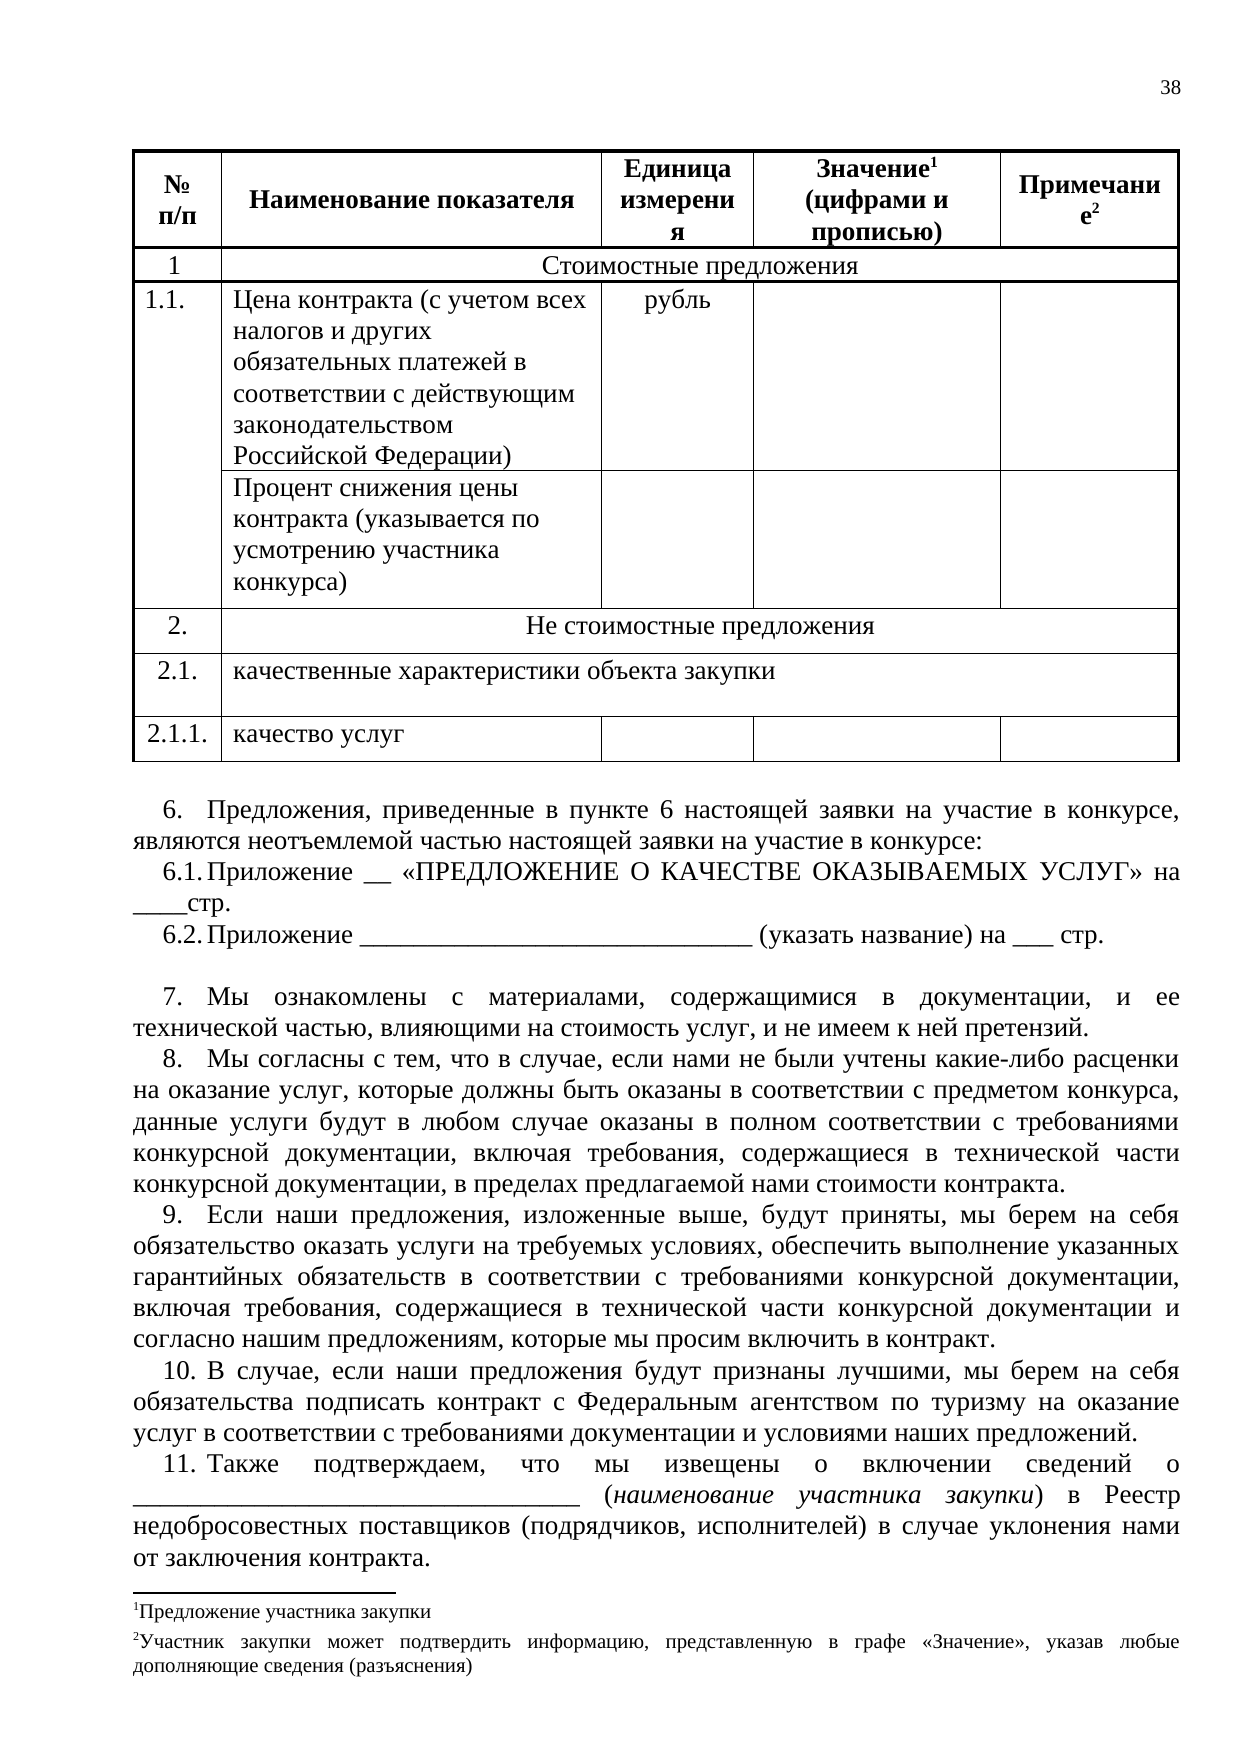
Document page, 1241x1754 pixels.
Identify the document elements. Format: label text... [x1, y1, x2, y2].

text 6.1. Приложение __ «ПРЕДЛОЖЕНИЕ О КАЧЕСТВЕ ОКАЗЫВАЕМЫХ УСЛУГ» на ____стр. [133, 855, 1181, 918]
table_cell 2.1. [135, 654, 221, 716]
table_cell Стоимостные предложения [222, 249, 1177, 280]
table_cell Процент снижения цены контракта (указывается по усмотрению участника конкурса) [222, 471, 601, 608]
table_cell [1001, 717, 1177, 761]
text 7. Мы ознакомлены с материалами, содержащимися в документации, и ее технической частью, влияющими на стоимость услуг, и не имеем к ней претензий. [133, 980, 1181, 1042]
text 6.2. Приложение _____________________________ (указать название) на ___ стр. [133, 918, 1181, 949]
table_cell [602, 471, 753, 608]
text 10. В случае, если наши предложения будут признаны лучшими, мы берем на себя обязательства подписать контракт с Федеральным агентством по туризму на оказание услуг в соответствии с требованиями документации и условиями наших предложений. [133, 1354, 1181, 1447]
table_header Наименование показателя [222, 153, 601, 246]
table_cell [1001, 283, 1177, 470]
text 9. Если наши предложения, изложенные выше, будут приняты, мы берем на себя обязательство оказать услуги на требуемых условиях, обеспечить выполнение указанных гарантийных обязательств в соответствии с требованиями конкурсной документации, включая требования, содержащиеся в технической части конкурсной документации и согласно нашим предложениям, которые мы просим включить в контракт. [133, 1198, 1181, 1354]
table_cell Не стоимостные предложения [222, 609, 1177, 653]
table_cell [135, 249, 221, 280]
table_header Примечание [1001, 153, 1177, 246]
table_cell 2. [135, 609, 221, 653]
table_cell рубль [602, 283, 753, 470]
table_cell качество услуг [222, 717, 601, 761]
table_cell [602, 717, 753, 761]
table_cell [1001, 471, 1177, 608]
table_cell [754, 471, 1000, 608]
table_cell 1.1. [135, 283, 221, 608]
table_header Единица измерения [602, 153, 753, 246]
text 11. Также подтверждаем, что мы извещены о включении сведений о _________________________________ (наименование участника закупки) в Реестр недобросовестных поставщиков (подрядчиков, исполнителей) в случае уклонения нами от заключения контракта. [133, 1447, 1181, 1572]
table_cell 2.1.1. [135, 717, 221, 761]
table_cell качественные характеристики объекта закупки [222, 654, 1177, 716]
text 6. Предложения, приведенные в пункте 6 настоящей заявки на участие в конкурсе, являются неотъемлемой частью настоящей заявки на участие в конкурсе: [133, 793, 1181, 855]
table_cell [754, 717, 1000, 761]
table_header № п/п [135, 153, 221, 246]
table_cell Цена контракта (с учетом всех налогов и других обязательных платежей в соответствии с действующим законодательством Российской Федерации) [222, 283, 601, 470]
table_cell [754, 283, 1000, 470]
table_header Значение (цифрами и прописью) [754, 153, 1000, 246]
text 8. Мы согласны с тем, что в случае, если нами не были учтены какие-либо расценки на оказание услуг, которые должны быть оказаны в соответствии с предметом конкурса, данные услуги будут в любом случае оказаны в полном соответствии с требованиями конкурсной документации, включая требования, содержащиеся в технической части конкурсной документации, в пределах предлагаемой нами стоимости контракта. [133, 1042, 1181, 1198]
